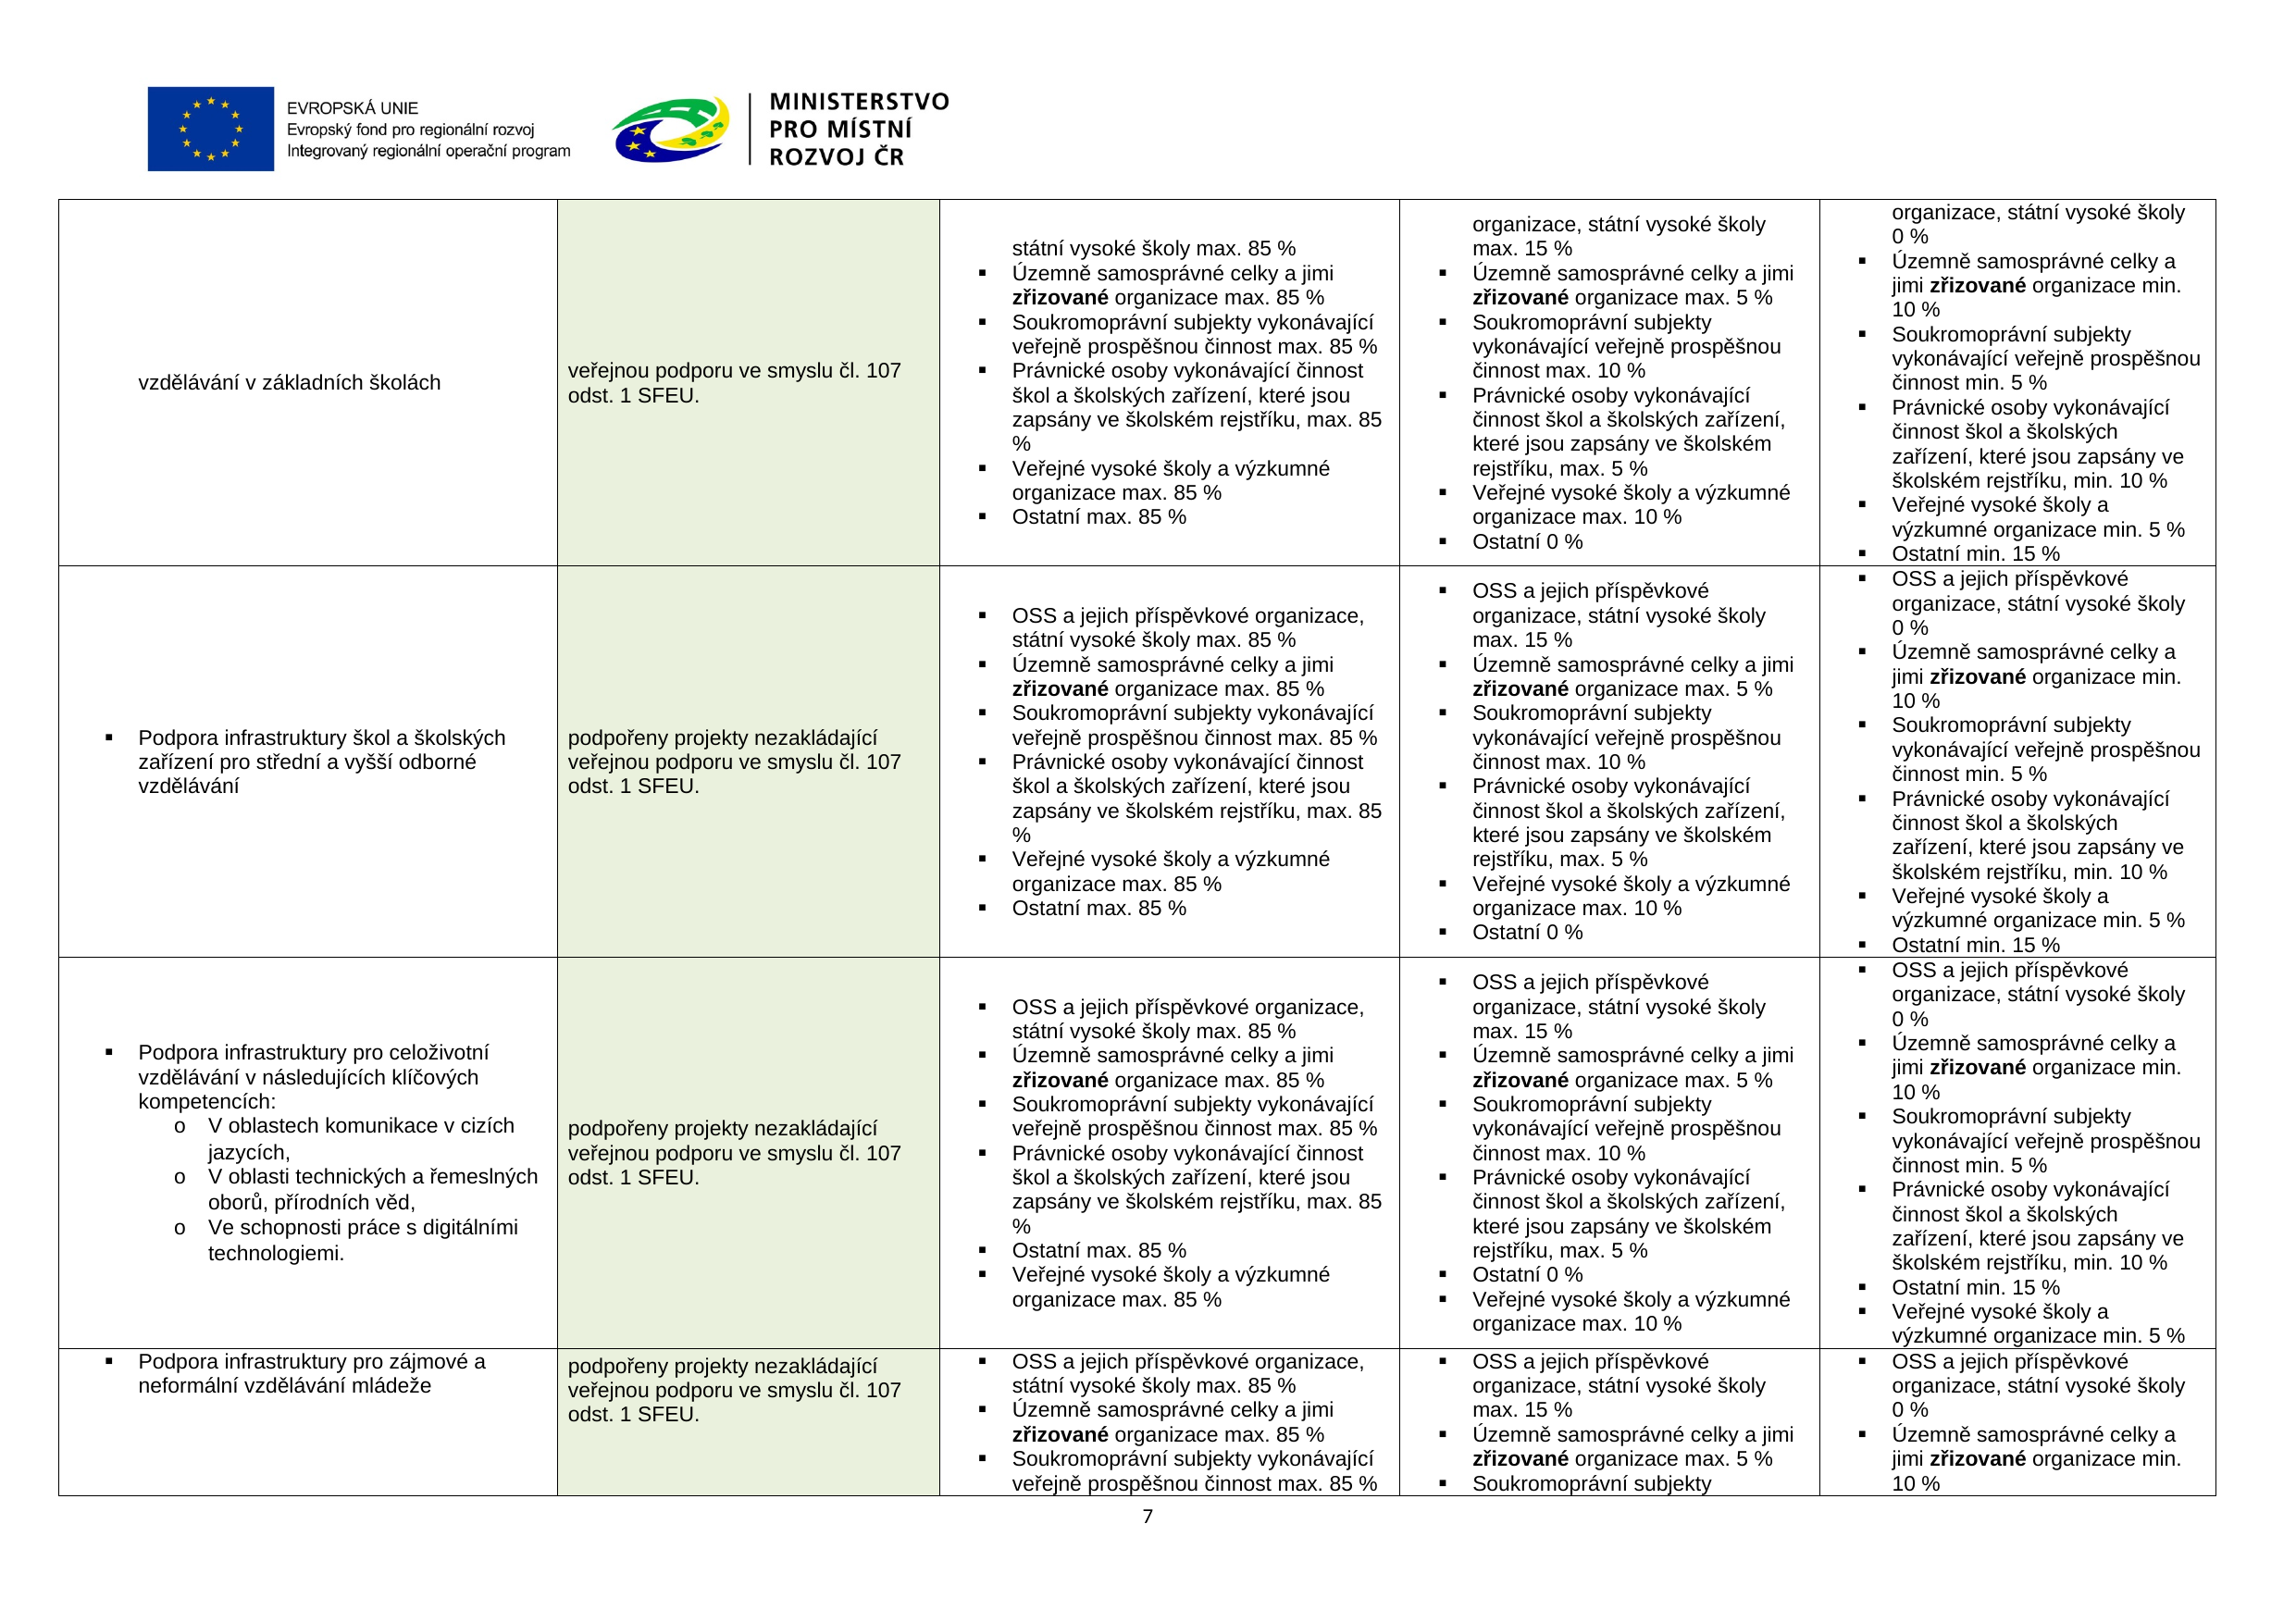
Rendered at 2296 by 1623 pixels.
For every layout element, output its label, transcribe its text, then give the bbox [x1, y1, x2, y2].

table_cell podpořeny projekty nezakládající veřejnou podporu ve smyslu čl. 107 odst. 1 SFEU. [558, 1349, 939, 1495]
table_cell podpořeny projekty nezakládající veřejnou podporu ve smyslu čl. 107 odst. 1 SFEU. [558, 566, 939, 957]
table_cell Podpora infrastruktury škol a školských zařízení pro střední a vyšší odborné vzdělávání [59, 566, 557, 957]
table_cell Podpora infrastruktury pro zájmové a neformální vzdělávání mládeže [59, 1349, 557, 1495]
table_cell Podpora infrastruktury pro celoživotní vzdělávání v následujících klíčových kompetencích: V oblastech komunikace v cizích jazycích, V oblasti technických a řemeslných oborů, přírodních věd, Ve schopnosti práce s digitálními technologiemi. [59, 958, 557, 1348]
table_cell Podpora infrastruktury pro základní vzdělávání v základních školách [59, 200, 557, 565]
picture [119, 57, 976, 199]
table_cell podpořeny projekty nezakládající veřejnou podporu ve smyslu čl. 107 odst. 1 SFEU. [558, 200, 939, 565]
table_cell OSS a jejich příspěvkové organizace, státní vysoké školy 0 % Územně samosprávné celky a jimi zřizované organizace min. 10 % Soukromoprávní subjekty vykonávající veřejně prospěšnou činnost min. 5 % Právnické osoby vykonávající činnost škol a školských zařízení, které jsou zapsány ve školském rejstříku, min. 10 % Ostatní min. 15 % Veřejné vysoké školy a výzkumné organizace min. 5 % [1820, 958, 2215, 1348]
table_cell OSS a jejich příspěvkové organizace, státní vysoké školy max. 85 % Územně samosprávné celky a jimi zřizované organizace max. 85 % Soukromoprávní subjekty vykonávající veřejně prospěšnou činnost max. 85 % Právnické osoby vykonávající činnost škol a školských zařízení, které jsou zapsány ve školském rejstříku, max. 85 % Ostatní max. 85 % Veřejné vysoké školy a výzkumné organizace max. 85 % [940, 958, 1399, 1348]
table_cell podpořeny projekty nezakládající veřejnou podporu ve smyslu čl. 107 odst. 1 SFEU. [558, 958, 939, 1348]
